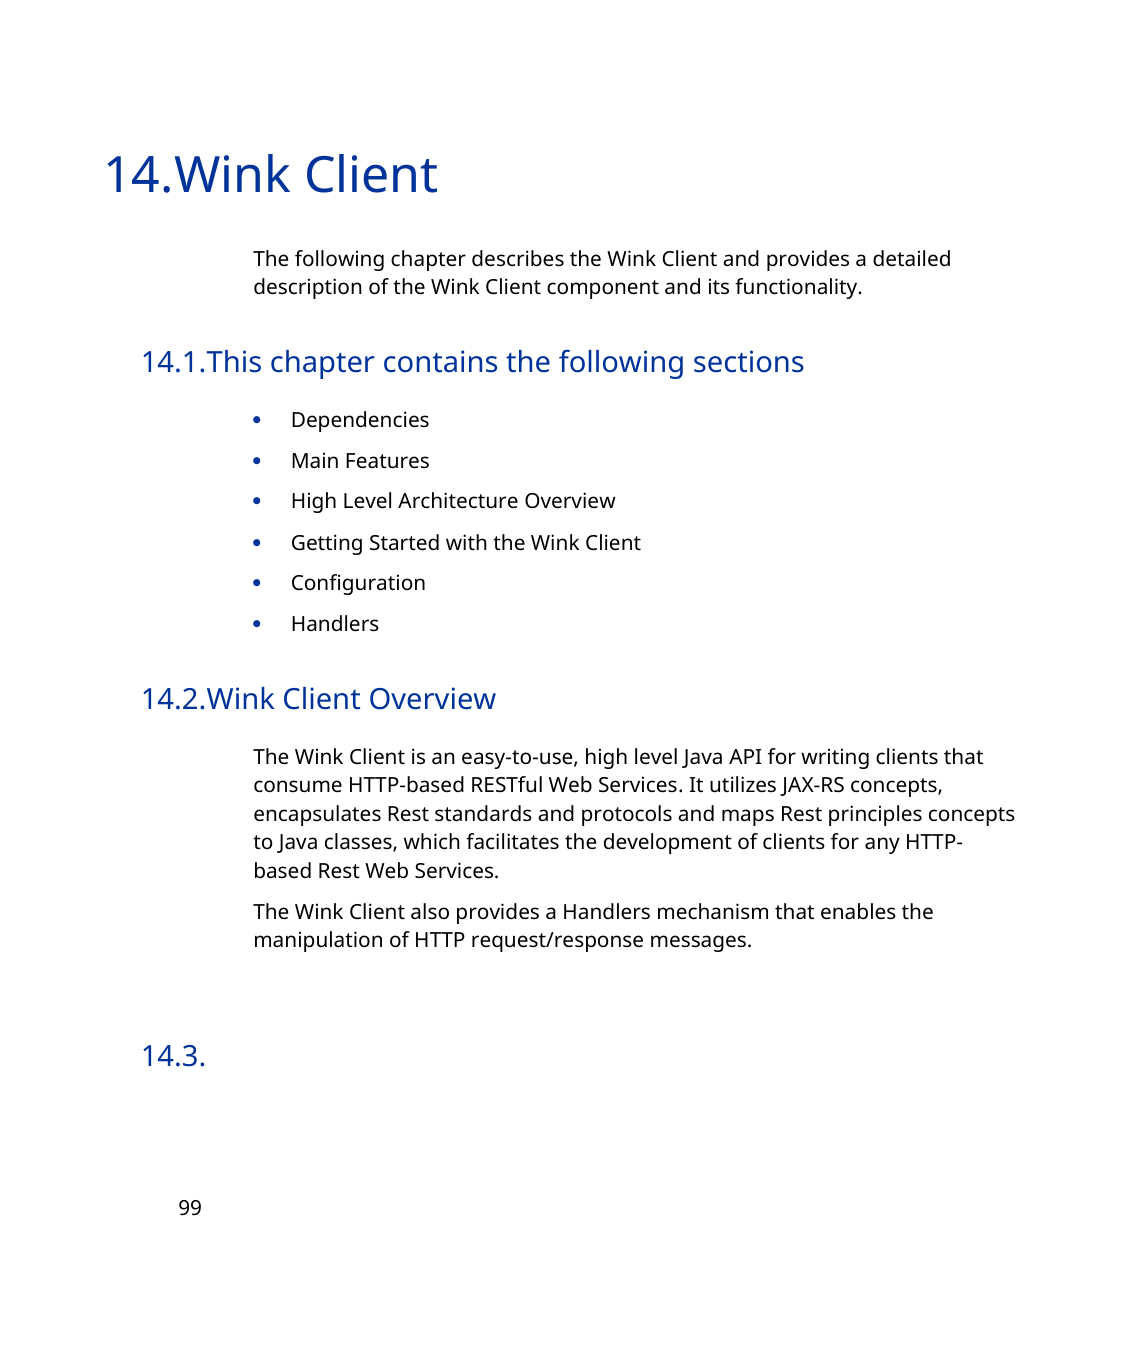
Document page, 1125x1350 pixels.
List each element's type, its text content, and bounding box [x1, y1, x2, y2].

text Getting Started with the Wink Client [253, 528, 1022, 556]
text The Wink Client is an easy-to-use, high level Java API for writing clients that consume HTTP-based RESTful Web Services. It utilizes JAX-RS concepts, encapsulates Rest standards and protocols and maps Rest principles concepts to Java classes, which facilitates the development of clients for any HTTP-based Rest Web Services. [253, 742, 1022, 884]
text Configuration [253, 568, 1022, 597]
text Handlers [253, 609, 1022, 638]
text This chapter contains the following sections [141, 342, 1022, 380]
text The following chapter describes the Wink Client and provides a detailed description of the Wink Client component and its functionality. [253, 244, 1022, 301]
text Main Features [253, 446, 1022, 474]
text Wink Client [103, 154, 1022, 202]
text Dependencies [253, 405, 1022, 433]
text High Level Architecture Overview [253, 487, 1022, 515]
text Wink Client Overview [141, 679, 1022, 717]
text The Wink Client also provides a Handlers mechanism that enables the manipulation of HTTP request/response messages. [253, 897, 1022, 954]
